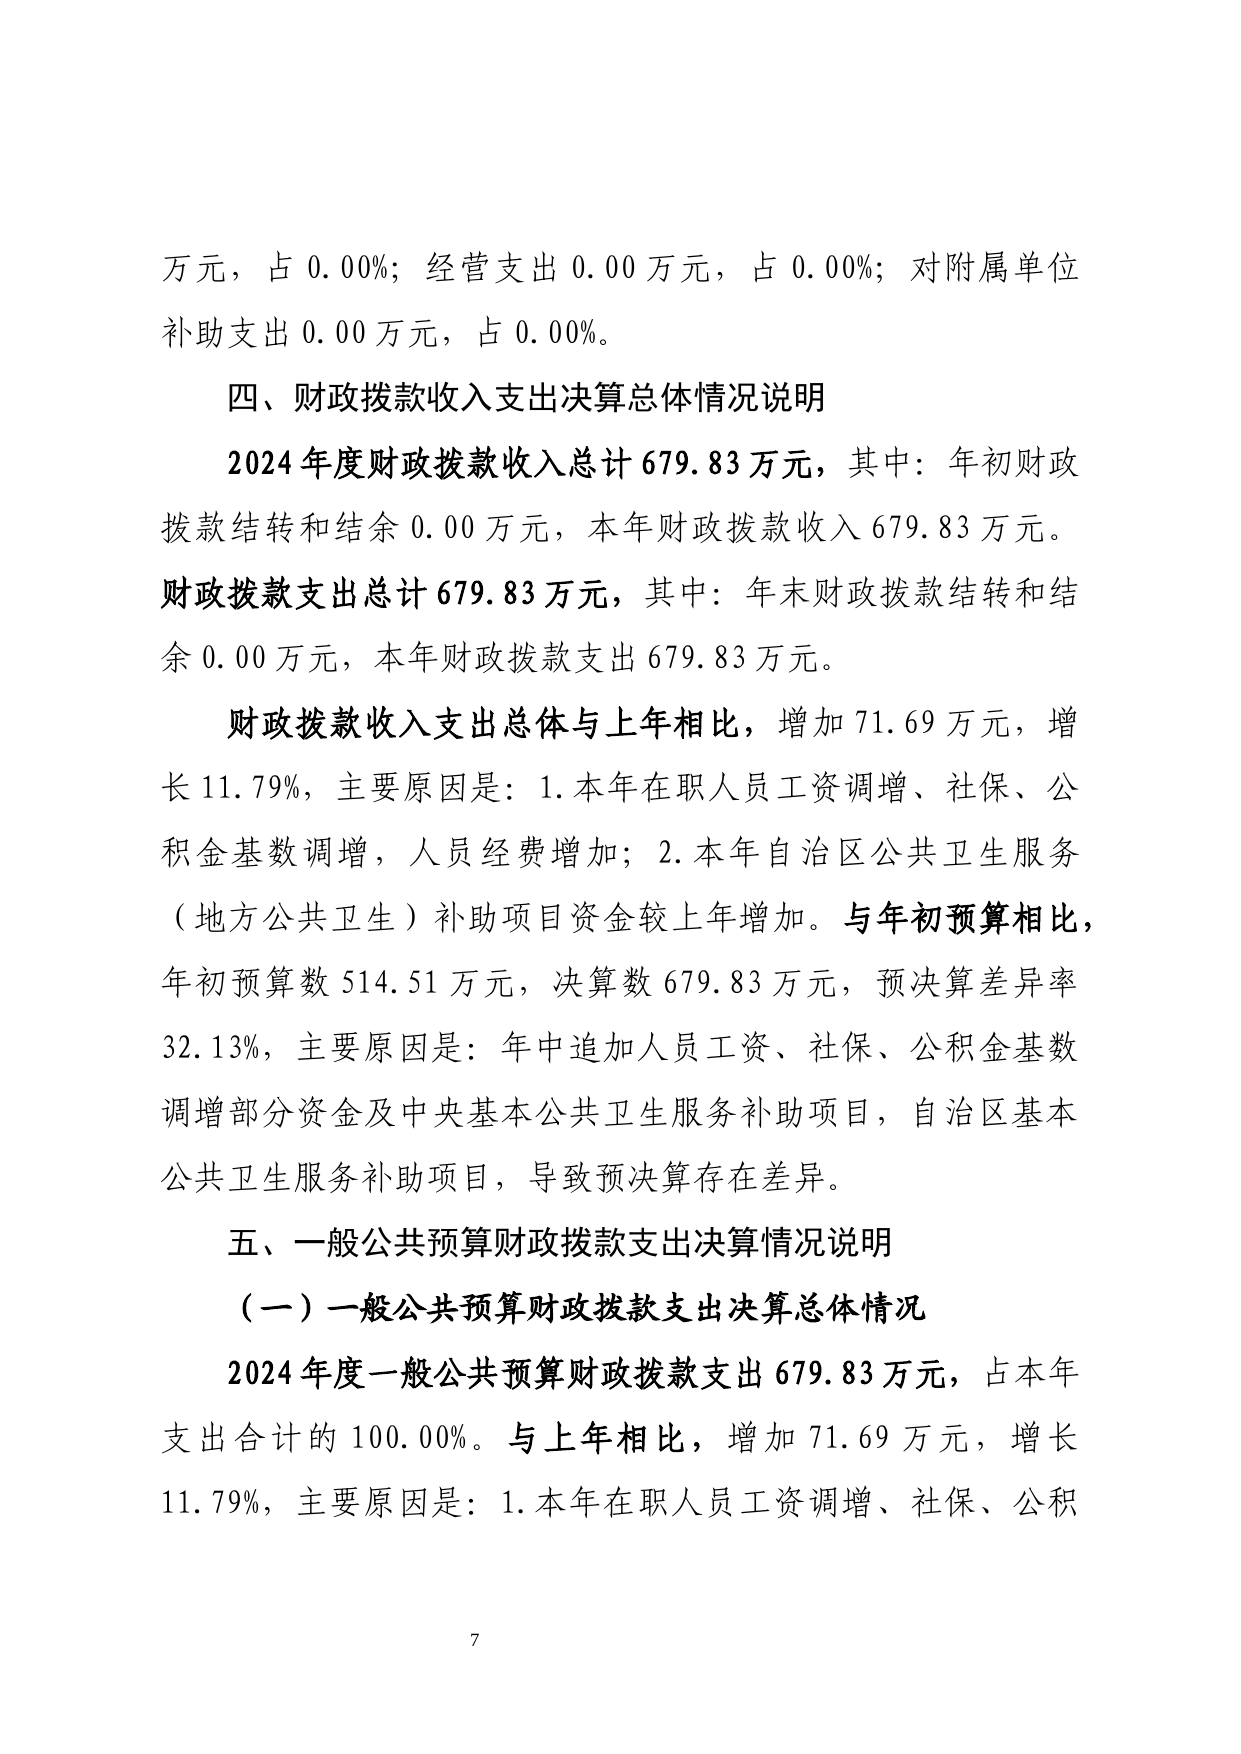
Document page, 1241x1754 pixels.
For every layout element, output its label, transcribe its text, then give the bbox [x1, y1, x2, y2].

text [159, 1338, 1081, 1533]
text 五、一般公共预算财政拨款支出决算情况说明 [159, 1208, 1081, 1273]
text 2024年度财政拨款收入总计679.83万元，其中：年初财政拨款结转和结余0.00万元，本年财政拨款收入679.83万元。财政拨款支出总计679.83万元，其中：年末财政拨款结转和结余0.00万元，本年财政拨款支出679.83万元。 [159, 428, 1081, 688]
text 四、财政拨款收入支出决算总体情况说明 [159, 363, 1081, 428]
text 财政拨款收入支出总体与上年相比，增加71.69万元，增长11.79%，主要原因是：1.本年在职人员工资调增、社保、公积金基数调增，人员经费增加；2.本年自治区公共卫生服务（地方公共卫生）补助项目资金较上年增加。与年初预算相比，年初预算数514.51万元，决算数679.83万元，预决算差异率32.13%，主要原因是：年中追加人员工资、社保、公积金基数调增部分资金及中央基本公共卫生服务补助项目，自治区基本公共卫生服务补助项目，导致预决算存在差异。 [159, 688, 1081, 1208]
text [159, 233, 1081, 363]
text （一）一般公共预算财政拨款支出决算总体情况 [159, 1273, 1081, 1338]
